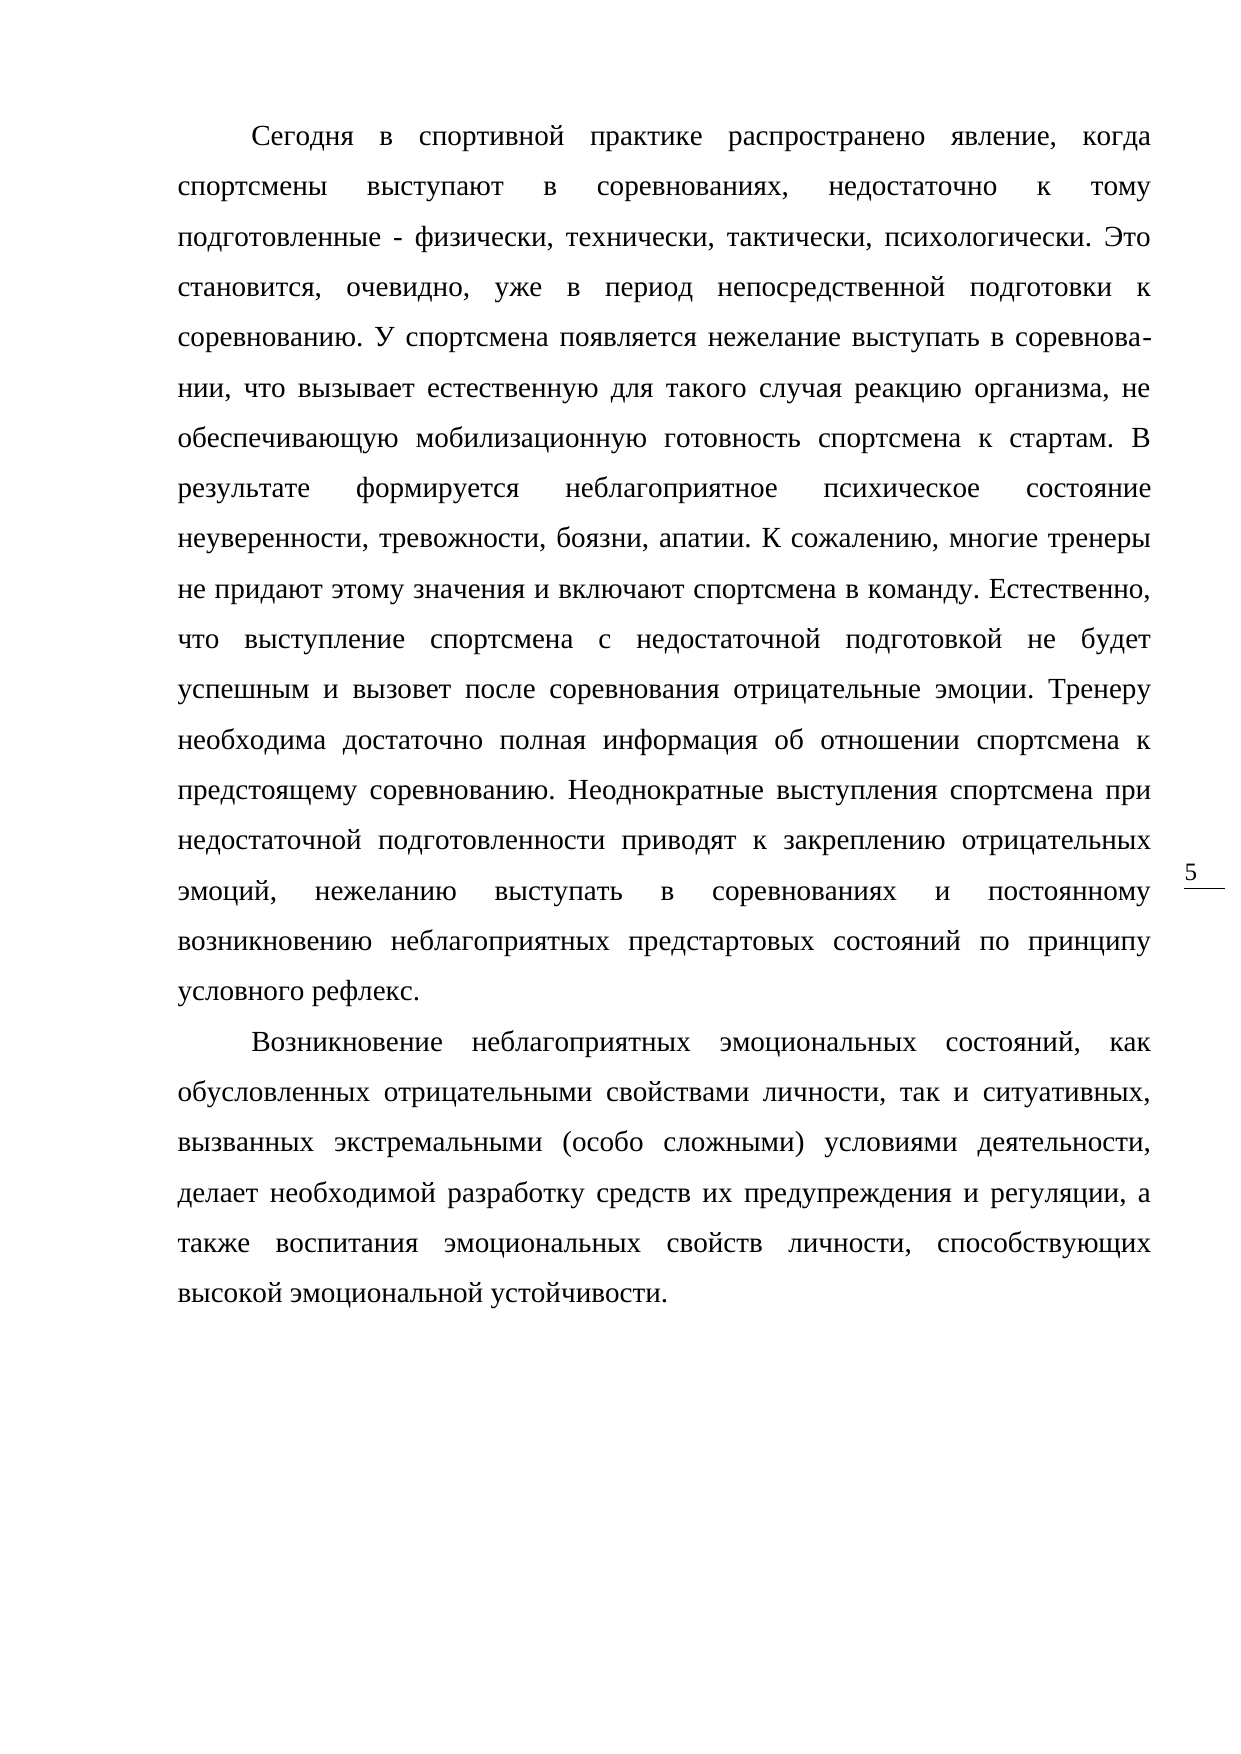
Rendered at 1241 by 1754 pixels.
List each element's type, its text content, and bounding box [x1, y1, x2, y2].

text Возникновение неблагоприятных эмоциональных состояний, как обусловленных отрицательными свойствами личности, так и ситуативных, вызванных экстремальными (особо сложными) условиями деятельности, делает необходимой разработку средств их предупреждения и регуляции, а также воспитания эмоциональных свойств личности, способствующих высокой эмоциональной устойчивости. [177, 1024, 1152, 1309]
text Сегодня в спортивной практике распространено явление, когда спортсмены выступают в соревнованиях, недостаточно к тому подготовленные - физически, технически, тактически, психологически. Это становится, очевидно, уже в период непосредственной подготовки к соревнованию. У спортсмена появляется нежелание выступать в соревнова­нии, что вызывает естественную для такого случая реакцию организма, не обеспечивающую мобилизационную готовность спортсмена к стартам. В результате формируется неблагоприятное психическое состояние неуверенности, тревожности, боязни, апатии. К сожалению, многие тренеры не придают этому значения и включают спортсмена в команду. Естественно, что выступление спортсмена с недостаточной подготовкой не будет успешным и вызовет после соревнования отрицательные эмоции. Тренеру необходима достаточно полная информация об отношении спортсмена к предстоящему соревнованию. Неоднократные выступления спортсмена при недостаточной подготовленности приводят к закреплению отрицательных эмоций, нежеланию выступать в соревнованиях и постоянному возникновению неблагоприятных предстартовых состояний по принципу условного рефлекс. [177, 118, 1152, 1007]
